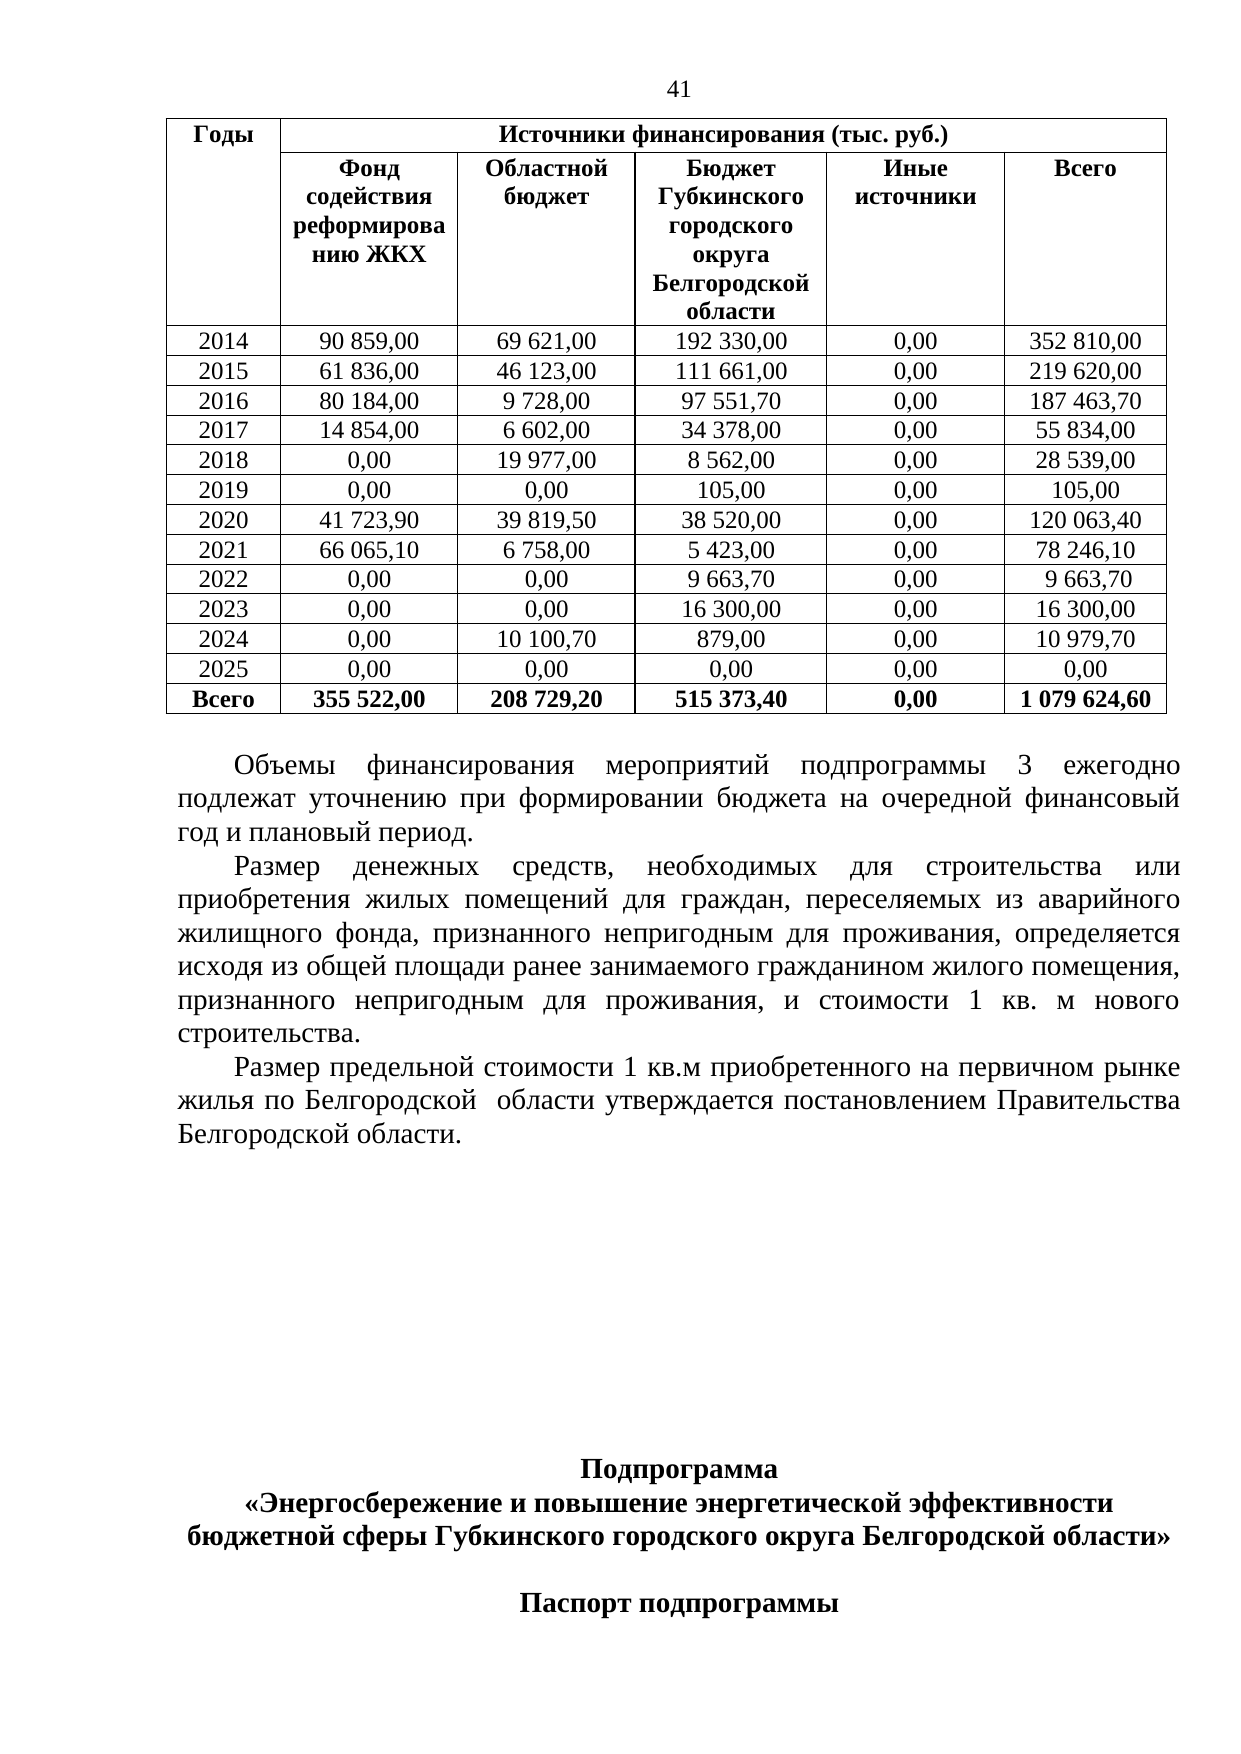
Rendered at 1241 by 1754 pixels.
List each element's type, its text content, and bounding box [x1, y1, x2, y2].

table_cell 19 977,00 [458, 445, 634, 474]
table_cell 34 378,00 [636, 416, 826, 444]
table_cell 0,00 [281, 594, 457, 623]
table_cell 0,00 [827, 565, 1004, 593]
table_cell 2019 [167, 475, 280, 504]
table_cell 90 859,00 [281, 326, 457, 355]
table_cell 0,00 [1005, 654, 1166, 683]
table_cell 0,00 [827, 535, 1004, 563]
table_cell 120 063,40 [1005, 505, 1166, 534]
table_cell 2015 [167, 356, 280, 385]
table_cell Бюджет Губкинского городского округа Белгородской области [636, 153, 826, 325]
table_cell 2023 [167, 594, 280, 623]
table_cell 9 728,00 [458, 386, 634, 414]
table_cell 14 854,00 [281, 416, 457, 444]
table_cell 69 621,00 [458, 326, 634, 355]
table_cell 0,00 [827, 684, 1004, 712]
text Объемы финансирования мероприятий подпрограммы 3 ежегодно подлежат уточнению при формировании бюджета на очередной финансовый год и плановый период. [177, 747, 1181, 848]
table_cell 208 729,20 [458, 684, 634, 712]
table_cell 39 819,50 [458, 505, 634, 534]
table_cell 355 522,00 [281, 684, 457, 712]
table_cell 0,00 [458, 475, 634, 504]
table_cell 55 834,00 [1005, 416, 1166, 444]
table_cell 515 373,40 [636, 684, 826, 712]
table_cell 97 551,70 [636, 386, 826, 414]
table_cell 28 539,00 [1005, 445, 1166, 474]
table_cell 0,00 [827, 654, 1004, 683]
table_cell 0,00 [281, 475, 457, 504]
table_cell 16 300,00 [636, 594, 826, 623]
table_cell 2014 [167, 326, 280, 355]
table_cell 2017 [167, 416, 280, 444]
table_cell 2020 [167, 505, 280, 534]
table_cell 16 300,00 [1005, 594, 1166, 623]
table_cell Фонд содействия реформированию ЖКХ [281, 153, 457, 325]
text Подпрограмма [177, 1451, 1181, 1485]
table_cell Всего [167, 684, 280, 712]
table_cell 0,00 [281, 565, 457, 593]
text Паспорт подпрограммы [177, 1586, 1181, 1619]
table_cell 105,00 [1005, 475, 1166, 504]
table_cell 0,00 [281, 654, 457, 683]
text Размер предельной стоимости 1 кв.м приобретенного на первичном рынке жилья по Белгородской области утверждается постановлением Правительства Белгородской области. [177, 1049, 1181, 1149]
table_cell 192 330,00 [636, 326, 826, 355]
table_cell Иные источники [827, 153, 1004, 325]
table_cell 2024 [167, 624, 280, 653]
table_cell 78 246,10 [1005, 535, 1166, 563]
table_cell 0,00 [636, 654, 826, 683]
table_cell 9 663,70 [636, 565, 826, 593]
table_cell 1 079 624,60 [1005, 684, 1166, 712]
table_header Годы [167, 119, 280, 325]
text «Энергосбережение и повышение энергетической эффективности [177, 1485, 1181, 1518]
table_cell 0,00 [827, 416, 1004, 444]
table_cell 879,00 [636, 624, 826, 653]
table_cell Областной бюджет [458, 153, 634, 325]
table_cell 2022 [167, 565, 280, 593]
table_cell 80 184,00 [281, 386, 457, 414]
text Размер денежных средств, необходимых для строительства или приобретения жилых помещений для граждан, переселяемых из аварийного жилищного фонда, признанного непригодным для проживания, определяется исходя из общей площади ранее занимаемого гражданином жилого помещения, признанного непригодным для проживания, и стоимости нового строительства. [177, 848, 1181, 1049]
text бюджетной сферы Губкинского городского округа Белгородской области» [177, 1518, 1181, 1552]
table_cell 0,00 [281, 624, 457, 653]
table_cell 46 123,00 [458, 356, 634, 385]
table_cell 0,00 [281, 445, 457, 474]
table_cell 0,00 [458, 565, 634, 593]
table_cell 2025 [167, 654, 280, 683]
table_cell 0,00 [827, 386, 1004, 414]
table_cell 0,00 [458, 654, 634, 683]
table_cell 10 100,70 [458, 624, 634, 653]
table_cell 41 723,90 [281, 505, 457, 534]
table_cell 6 758,00 [458, 535, 634, 563]
table_cell 0,00 [827, 326, 1004, 355]
table_cell 9 663,70 [1005, 565, 1166, 593]
table_cell 352 810,00 [1005, 326, 1166, 355]
table_cell 0,00 [827, 356, 1004, 385]
table_cell 111 661,00 [636, 356, 826, 385]
table_cell 0,00 [827, 505, 1004, 534]
table_cell 0,00 [458, 594, 634, 623]
table_cell 38 520,00 [636, 505, 826, 534]
table_cell 6 602,00 [458, 416, 634, 444]
table_cell Всего [1005, 153, 1166, 325]
table_cell 219 620,00 [1005, 356, 1166, 385]
table_cell 8 562,00 [636, 445, 826, 474]
table_cell 2021 [167, 535, 280, 563]
table_cell 2016 [167, 386, 280, 414]
table_cell 61 836,00 [281, 356, 457, 385]
table_cell 187 463,70 [1005, 386, 1166, 414]
table_cell 10 979,70 [1005, 624, 1166, 653]
table_header Источники финансирования (тыс. руб.) [281, 119, 1166, 152]
table_cell 105,00 [636, 475, 826, 504]
table_cell 2018 [167, 445, 280, 474]
table_cell 0,00 [827, 445, 1004, 474]
table_cell 0,00 [827, 475, 1004, 504]
table_cell 5 423,00 [636, 535, 826, 563]
table_cell 66 065,10 [281, 535, 457, 563]
table_cell 0,00 [827, 624, 1004, 653]
table_cell 0,00 [827, 594, 1004, 623]
